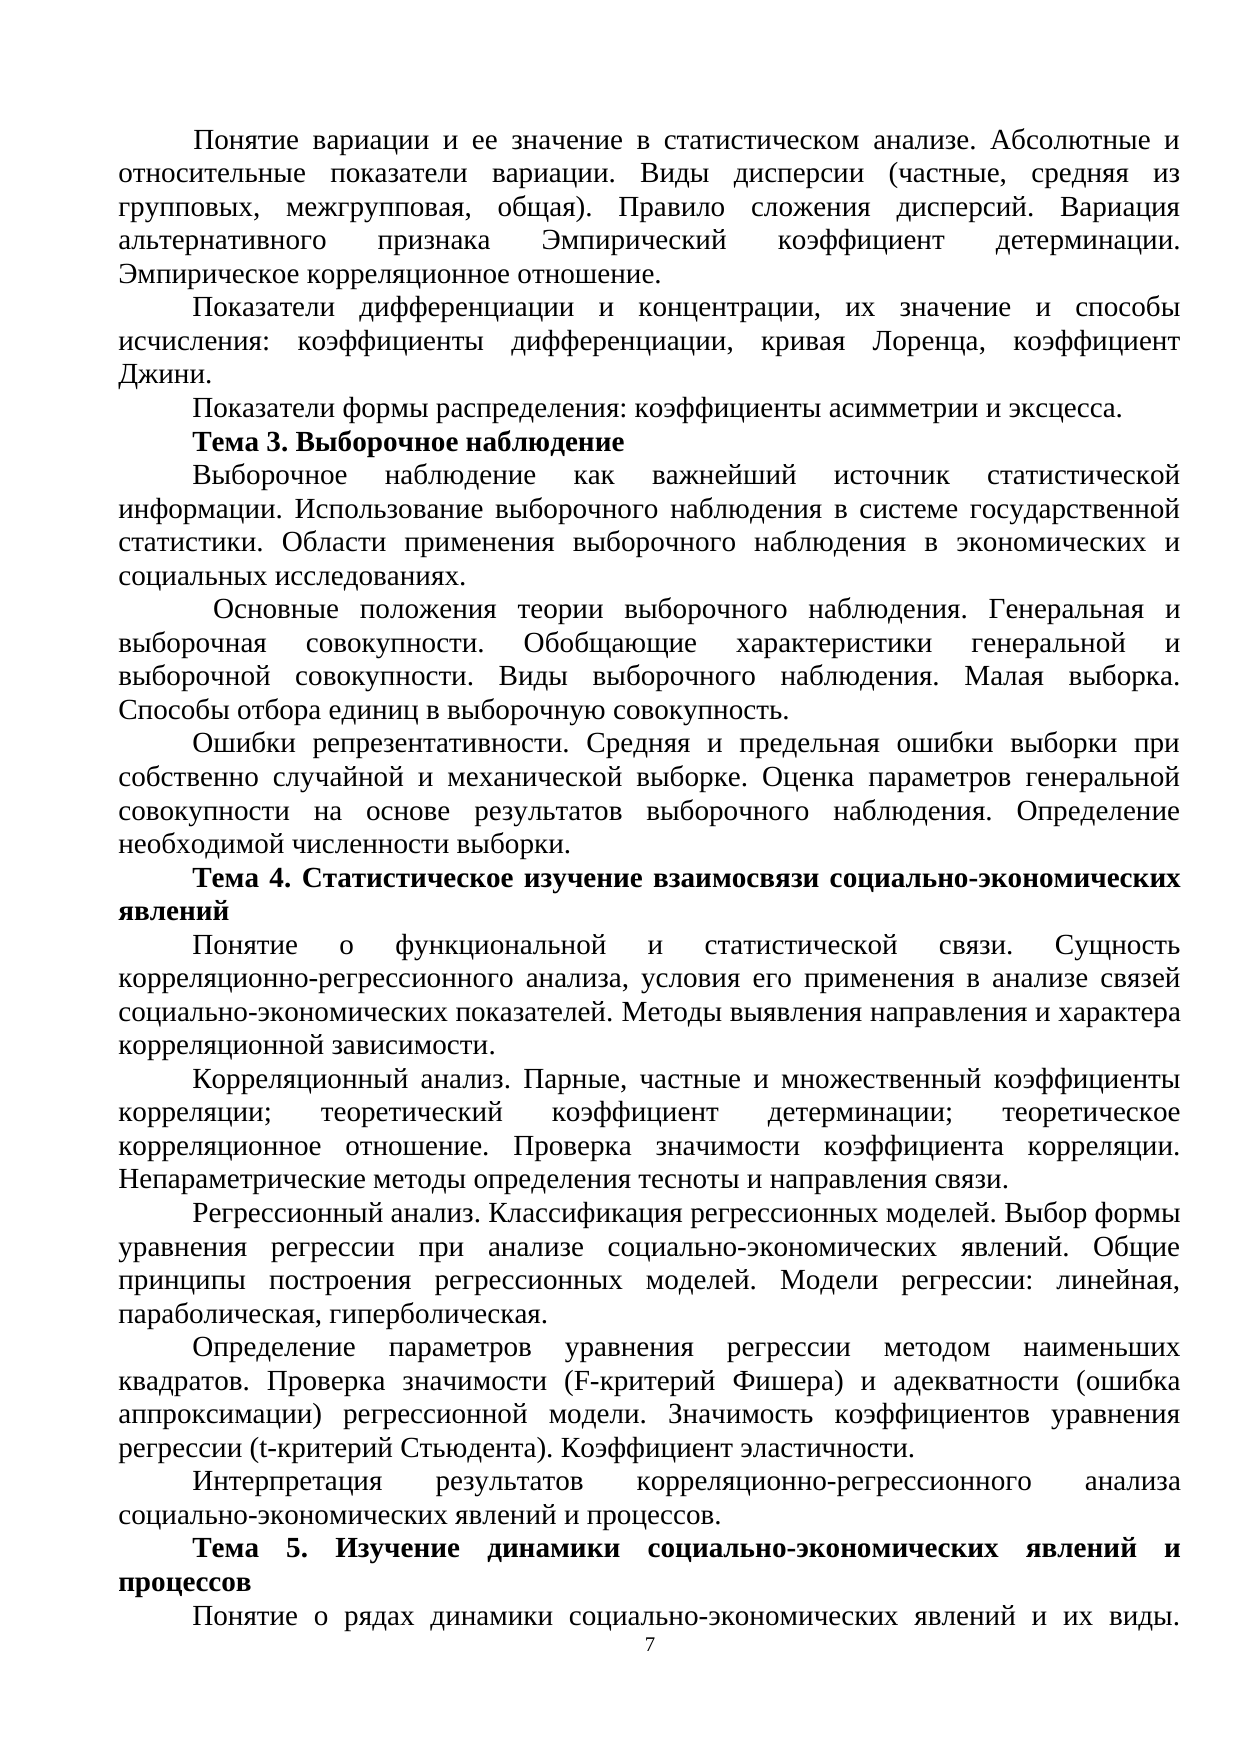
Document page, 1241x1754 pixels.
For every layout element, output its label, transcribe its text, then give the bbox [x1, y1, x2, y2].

text Тема 4. Статистическое изучение взаимосвязи социально-экономических явлений [118, 860, 1181, 927]
text Основные положения теории выборочного наблюдения. Генеральная и выборочная совокупности. Обобщающие характеристики генеральной и выборочной совокупности. Виды выборочного наблюдения. Малая выборка. Способы отбора единиц в выборочную совокупность. [118, 591, 1181, 726]
text Регрессионный анализ. Классификация регрессионных моделей. Выбор формы уравнения регрессии при анализе социально-экономических явлений. Общие принципы построения регрессионных моделей. Модели регрессии: линейная, параболическая, гиперболическая. [118, 1195, 1181, 1329]
text Показатели дифференциации и концентрации, их значение и способы исчисления: коэффициенты дифференциации, кривая Лоренца, коэффициент Джини. [118, 289, 1181, 390]
text Корреляционный анализ. Парные, частные и множественный коэффициенты корреляции; теоретический коэффициент детерминации; теоретическое корреляционное отношение. Проверка значимости коэффициента корреляции. Непараметрические методы определения тесноты и направления связи. [118, 1061, 1181, 1195]
text Понятие о функциональной и статистической связи. Сущность корреляционно-регрессионного анализа, условия его применения в анализе связей социально-экономических показателей. Методы выявления направления и характера корреляционной зависимости. [118, 927, 1181, 1061]
text Выборочное наблюдение как важнейший источник статистической информации. Использование выборочного наблюдения в системе государственной статистики. Области применения выборочного наблюдения в экономических и социальных исследованиях. [118, 457, 1181, 591]
text Определение параметров уравнения регрессии методом наименьших квадратов. Проверка значимости (F-критерий Фишера) и адекватности (ошибка аппроксимации) регрессионной модели. Значимость коэффициентов уравнения регрессии (t-критерий Стьюдента). Коэффициент эластичности. [118, 1329, 1181, 1463]
text Тема 3. Выборочное наблюдение [118, 424, 1181, 457]
text Показатели формы распределения: коэффициенты асимметрии и эксцесса. [118, 390, 1181, 424]
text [118, 1598, 1181, 1631]
text Понятие вариации и ее значение в статистическом анализе. Абсолютные и относительные показатели вариации. Виды дисперсии (частные, средняя из групповых, межгрупповая, общая). Правило сложения дисперсий. Вариация альтернативного признака Эмпирический коэффициент детерминации. Эмпирическое корреляционное отношение. [118, 122, 1181, 289]
text Интерпретация результатов корреляционно-регрессионного анализа социально-экономических явлений и процессов. [118, 1463, 1181, 1531]
text Тема 5. Изучение динамики социально-экономических явлений и процессов [118, 1531, 1181, 1598]
text Ошибки репрезентативности. Средняя и предельная ошибки выборки при собственно случайной и механической выборке. Оценка параметров генеральной совокупности на основе результатов выборочного наблюдения. Определение необходимой численности выборки. [118, 726, 1181, 860]
